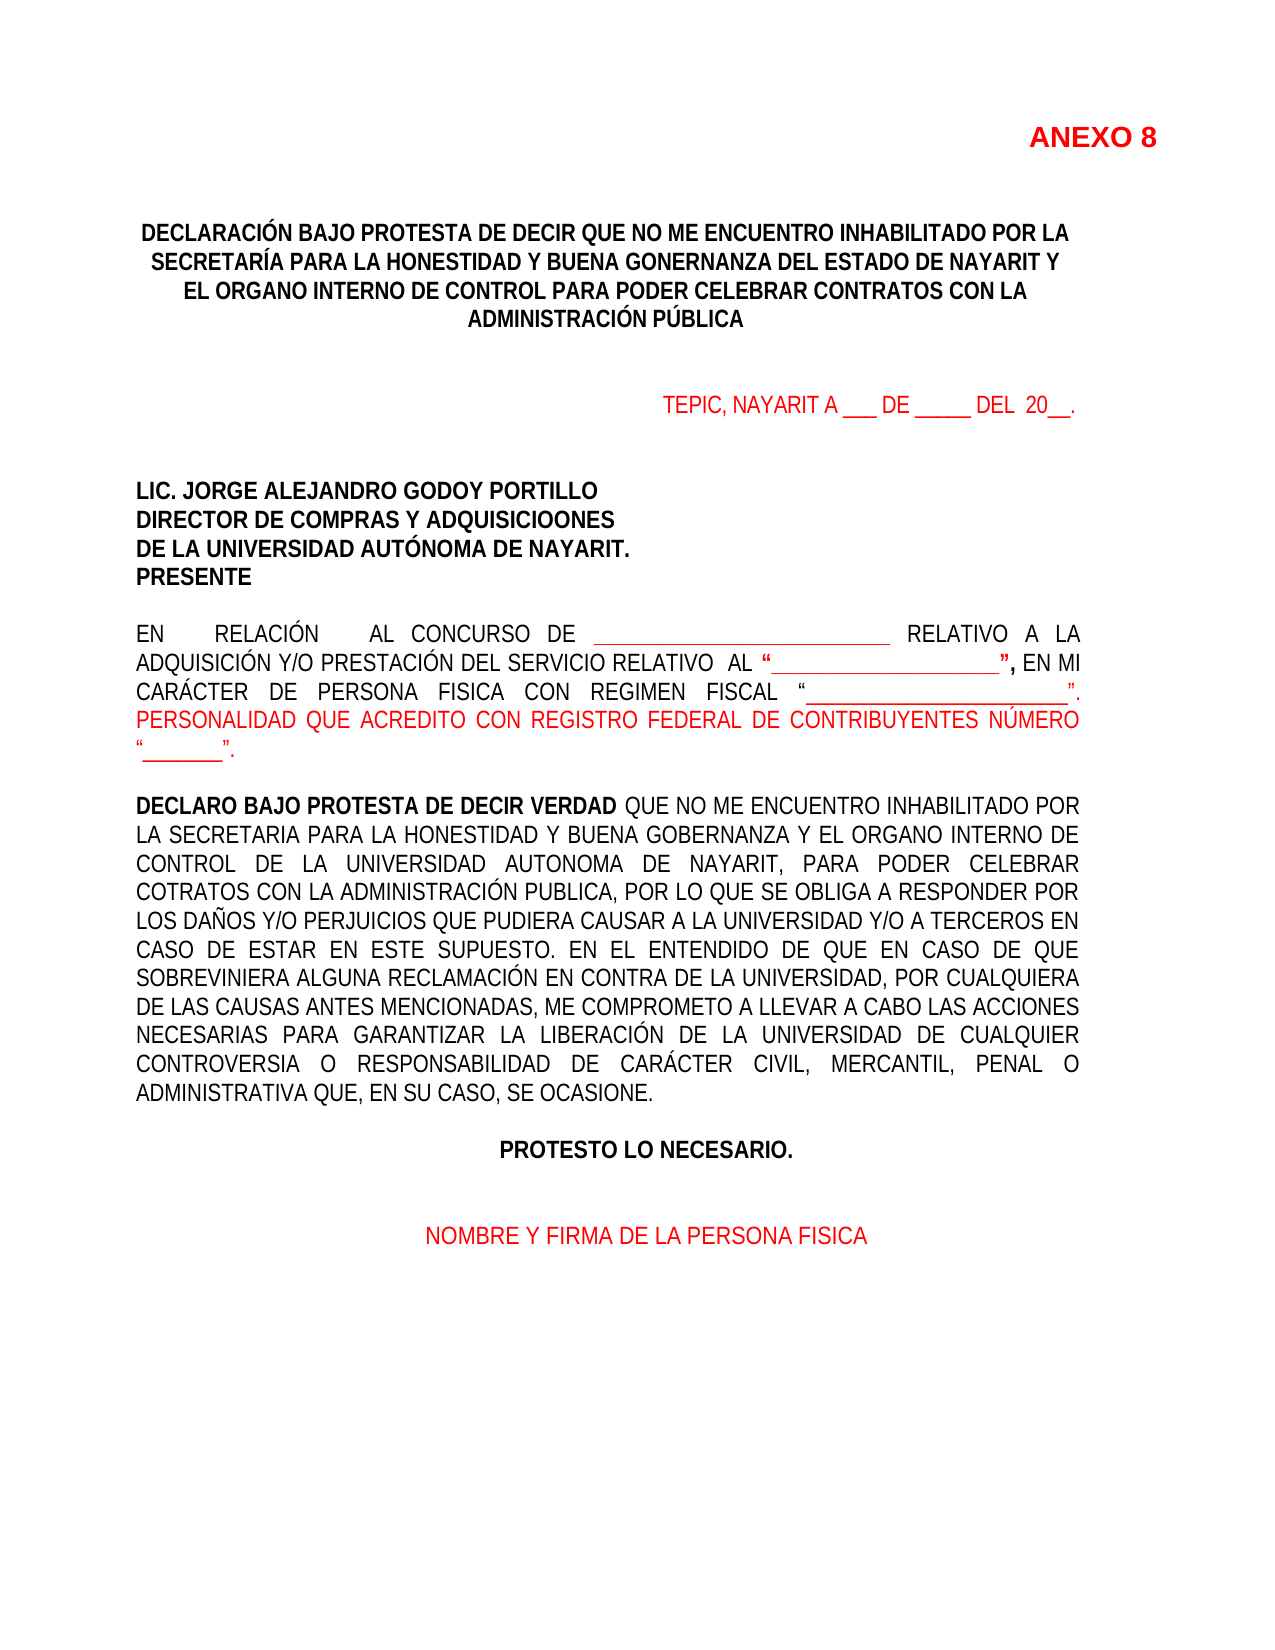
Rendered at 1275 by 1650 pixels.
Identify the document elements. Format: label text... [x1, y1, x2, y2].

text DECLARO BAJO PROTESTA DE DECIR VERDAD QUE NO ME ENCUENTRO INHABILITADO POR LA SECRETARIA PARA LA HONESTIDAD Y BUENA GOBERNANZA Y EL ORGANO INTERNO DE CONTROL DE LA UNIVERSIDAD AUTONOMA DE NAYARIT, PARA PODER CELEBRAR COTRATOS CON LA ADMINISTRACIÓN PUBLICA, POR LO QUE SE OBLIGA A RESPONDER POR LOS DAÑOS Y/O PERJUICIOS QUE PUDIERA CAUSAR A LA UNIVERSIDAD Y/O A TERCEROS EN CASO DE ESTAR EN ESTE SUPUESTO. EN EL ENTENDIDO DE QUE EN CASO DE QUE SOBREVINIERA ALGUNA RECLAMACIÓN EN CONTRA DE LA UNIVERSIDAD, POR CUALQUIERA DE LAS CAUSAS ANTES MENCIONADAS, ME COMPROMETO A LLEVAR A CABO LAS ACCIONES NECESARIAS PARA GARANTIZAR LA LIBERACIÓN DE LA UNIVERSIDAD DE CUALQUIER CONTROVERSIA O RESPONSABILIDAD DE CARÁCTER CIVIL, MERCANTIL, PENAL O ADMINISTRATIVA QUE, EN SU CASO, SE OCASIONE. [136, 791, 1081, 1106]
text DECLARACIÓN BAJO PROTESTA DE DECIR QUE NO ME ENCUENTRO INHABILITADO POR LA SECRETARÍA PARA LA HONESTIDAD Y BUENA GONERNANZA DEL ESTADO DE NAYARIT Y EL ORGANO INTERNO DE CONTROL PARA PODER CELEBRAR CONTRATOS CON LA ADMINISTRACIÓN PÚBLICA [136, 218, 1075, 333]
text PRESENTE [136, 562, 1075, 591]
text TEPIC, NAYARIT A ___ DE _____ DEL 20__. [136, 390, 1075, 419]
text LIC. JORGE ALEJANDRO GODOY PORTILLO [136, 476, 1075, 505]
text DE LA UNIVERSIDAD AUTÓNOMA DE NAYARIT. [136, 533, 1075, 562]
text NOMBRE Y FIRMA DE LA PERSONA FISICA [136, 1221, 1157, 1250]
text DIRECTOR DE COMPRAS Y ADQUISICIOONES [136, 505, 1075, 533]
text PROTESTO LO NECESARIO. [136, 1135, 1157, 1164]
text EN RELACIÓN AL CONCURSO DE __________________________ RELATIVO A LA ADQUISICIÓN Y/O PRESTACIÓN DEL SERVICIO RELATIVO AL “____________________”, EN MI CARÁCTER DE PERSONA FISICA CON REGIMEN FISCAL “_______________________”. PERSONALIDAD QUE ACREDITO CON REGISTRO FEDERAL DE CONTRIBUYENTES NÚMERO “_______”. [136, 619, 1081, 763]
